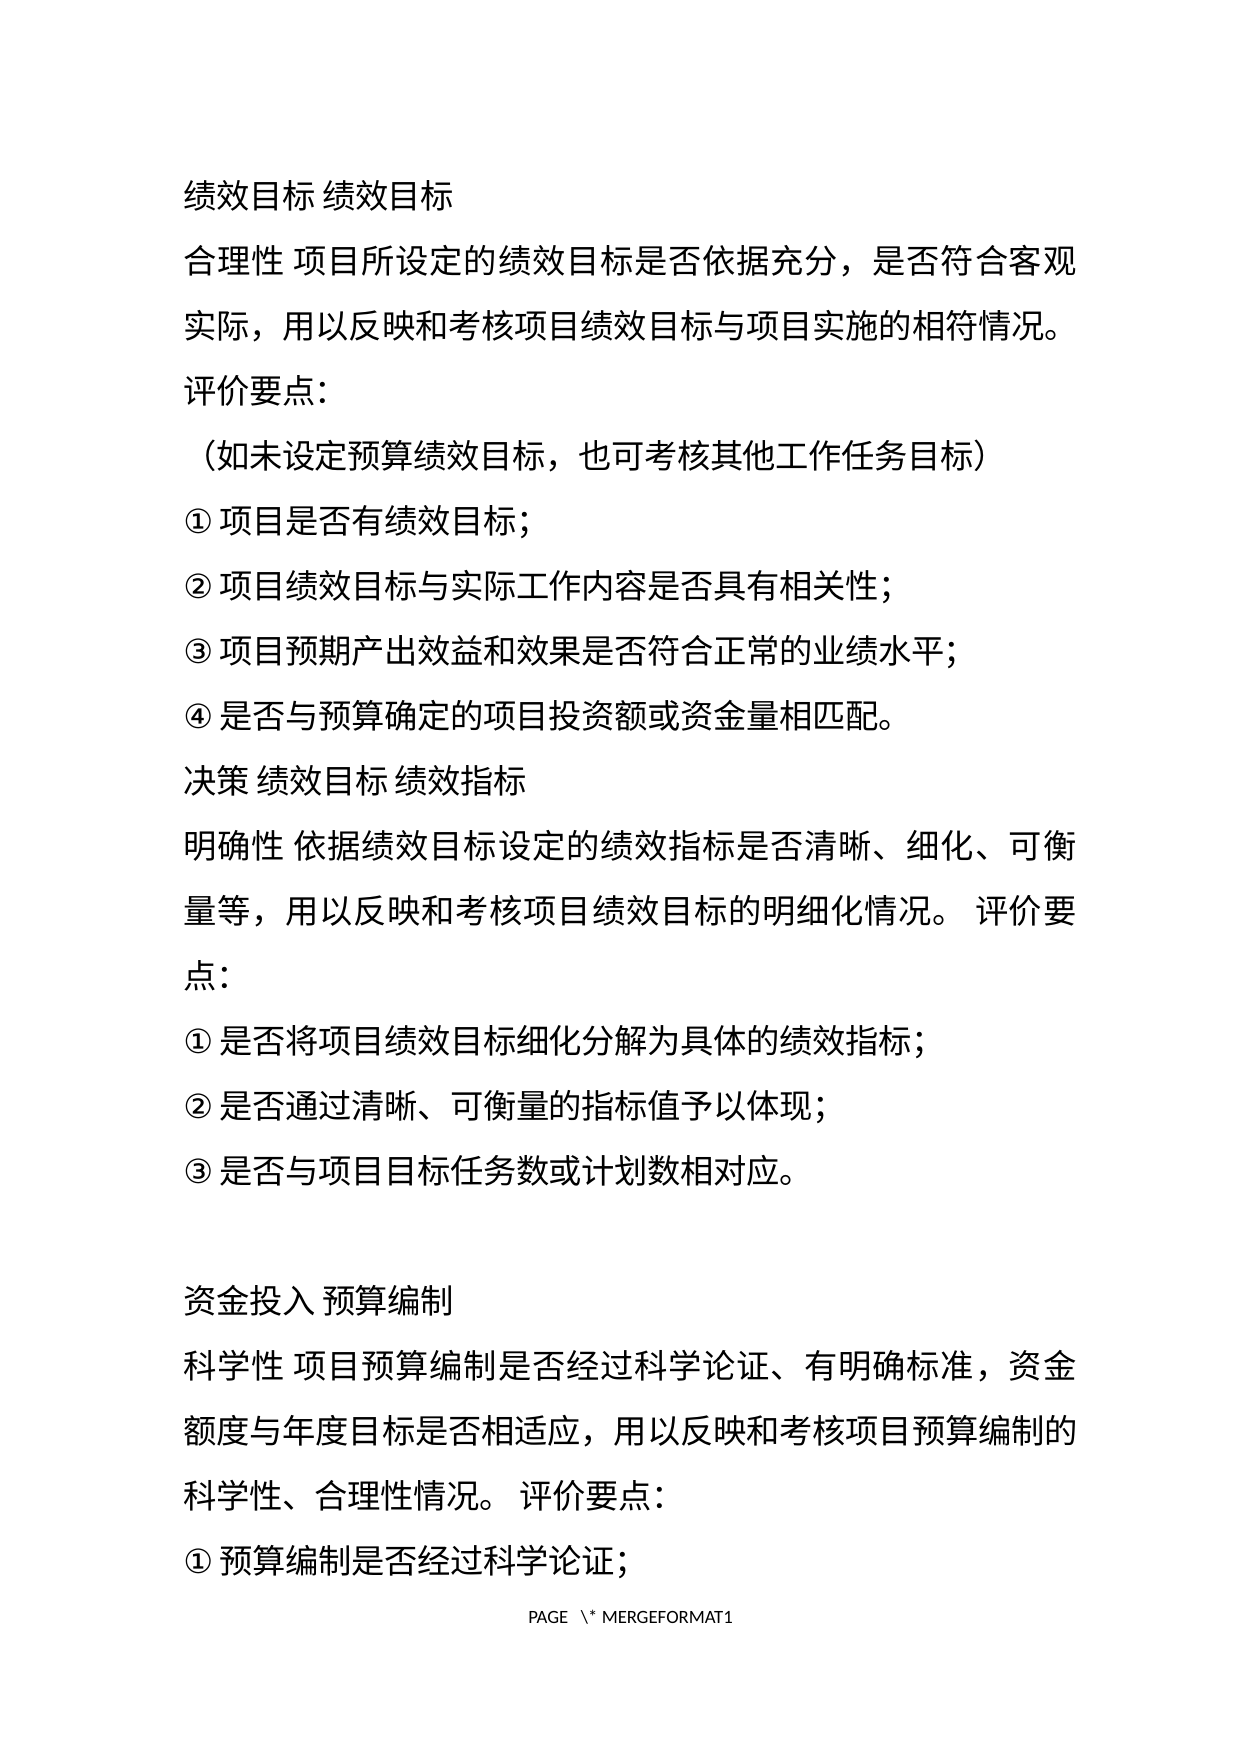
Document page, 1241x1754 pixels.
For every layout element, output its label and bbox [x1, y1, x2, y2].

text [183, 162, 1078, 1592]
